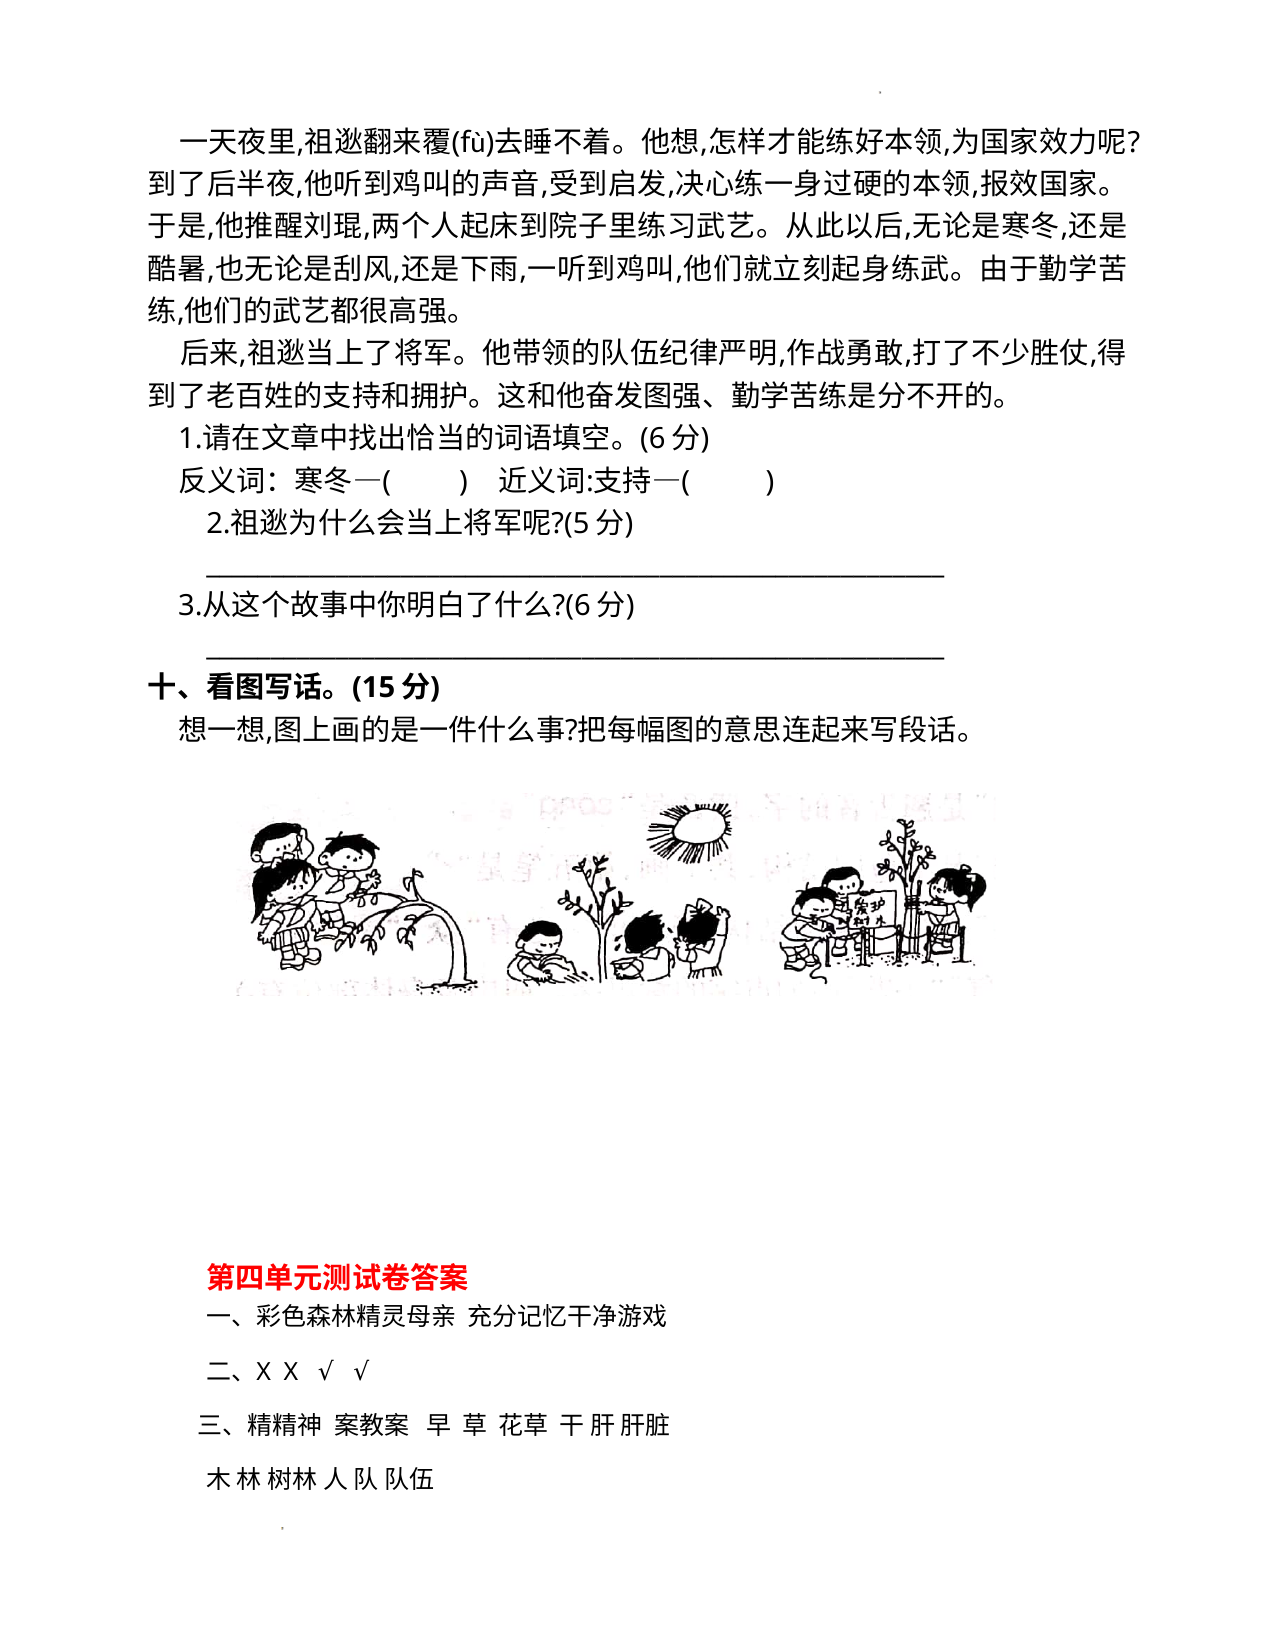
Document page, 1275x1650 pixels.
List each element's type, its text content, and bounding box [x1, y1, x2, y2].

text 木 林 树林 人 队 队伍 [148, 1460, 1127, 1496]
text 1.请在文章中找出恰当的词语填空。(6分) [148, 415, 1127, 457]
text _________________________________________________________ [148, 624, 1127, 664]
text 后来,祖逖当上了将军。他带领的队伍纪律严明,作战勇敢,打了不少胜仗,得到了老百姓的支持和拥护。这和他奋发图强、勤学苦练是分不开的。 [148, 330, 1127, 415]
text 想一想,图上画的是一件什么事?把每幅图的意思连起来写段话。 [148, 706, 1127, 748]
text 十、看图写话。(15分) [148, 664, 1127, 706]
text 三、精精神 案教案 早 草 花草 干 肝 肝脏 [148, 1406, 1127, 1442]
picture [236, 793, 996, 996]
text 3.从这个故事中你明白了什么?(6分) [148, 582, 1127, 624]
text 反义词：寒冬—( ) 近义词:支持—( ) [148, 457, 1127, 499]
list X X √ √ [148, 1351, 1127, 1387]
text 第四单元测试卷答案 [148, 1254, 1127, 1297]
text _________________________________________________________ [148, 542, 1127, 582]
text 一天夜里,祖逖翻来覆(fù)去睡不着。他想,怎样才能练好本领,为国家效力呢?到了后半夜,他听到鸡叫的声音,受到启发,决心练一身过硬的本领,报效国家。于是,他推醒刘琨,两个人起床到院子里练习武艺。从此以后,无论是寒冬,还是酷暑,也无论是刮风,还是下雨,一听到鸡叫,他们就立刻起身练武。由于勤学苦练,他们的武艺都很高强。 [148, 118, 1127, 330]
text 2.祖逖为什么会当上将军呢?(5分) [148, 499, 1127, 542]
list 彩色森林精灵母亲 充分记忆干净游戏 [148, 1297, 1127, 1333]
